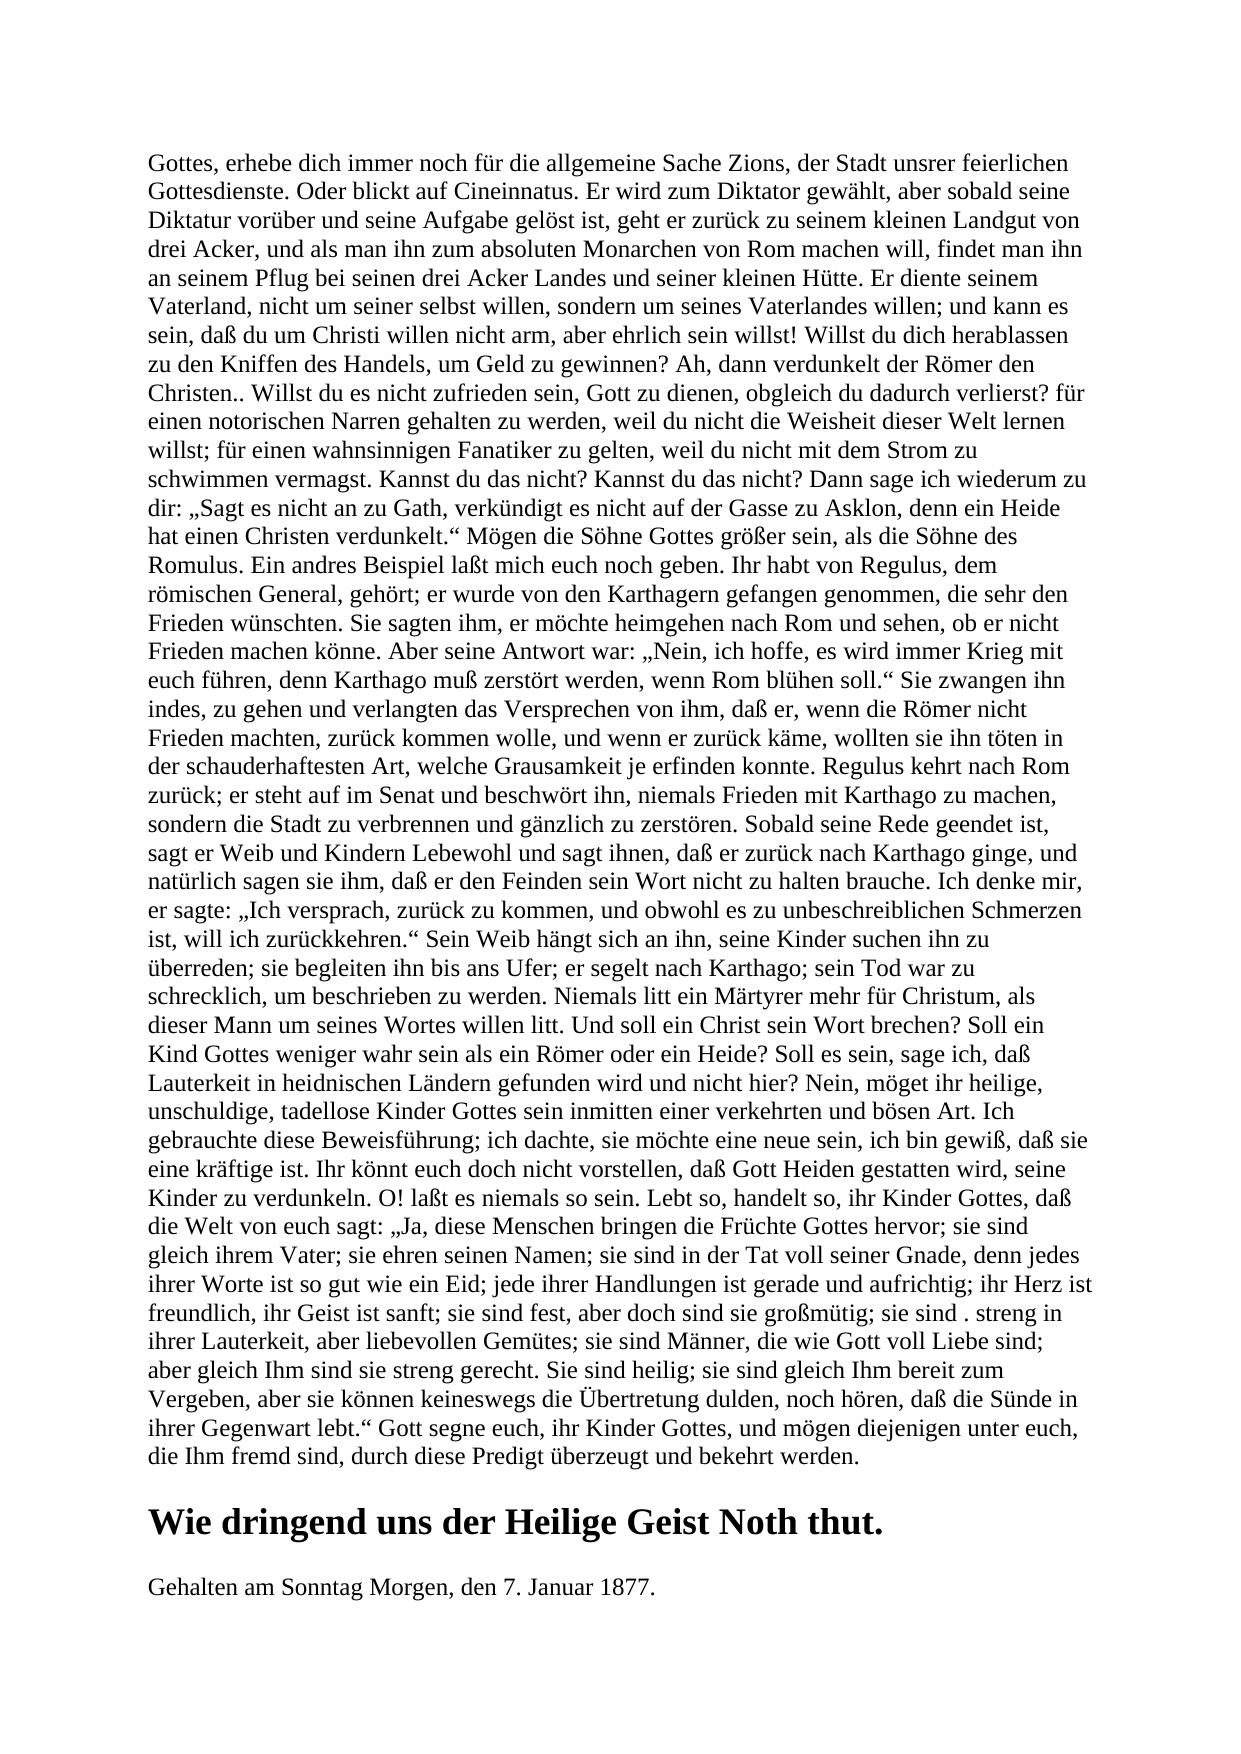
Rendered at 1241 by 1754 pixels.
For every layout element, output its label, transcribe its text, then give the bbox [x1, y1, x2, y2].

subtitle Wie dringend uns der Heilige Geist Noth thut. [148, 1499, 1093, 1542]
text Gehalten am Sonntag Morgen, den 7. Januar 1877. [148, 1572, 1093, 1600]
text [148, 148, 1093, 1470]
